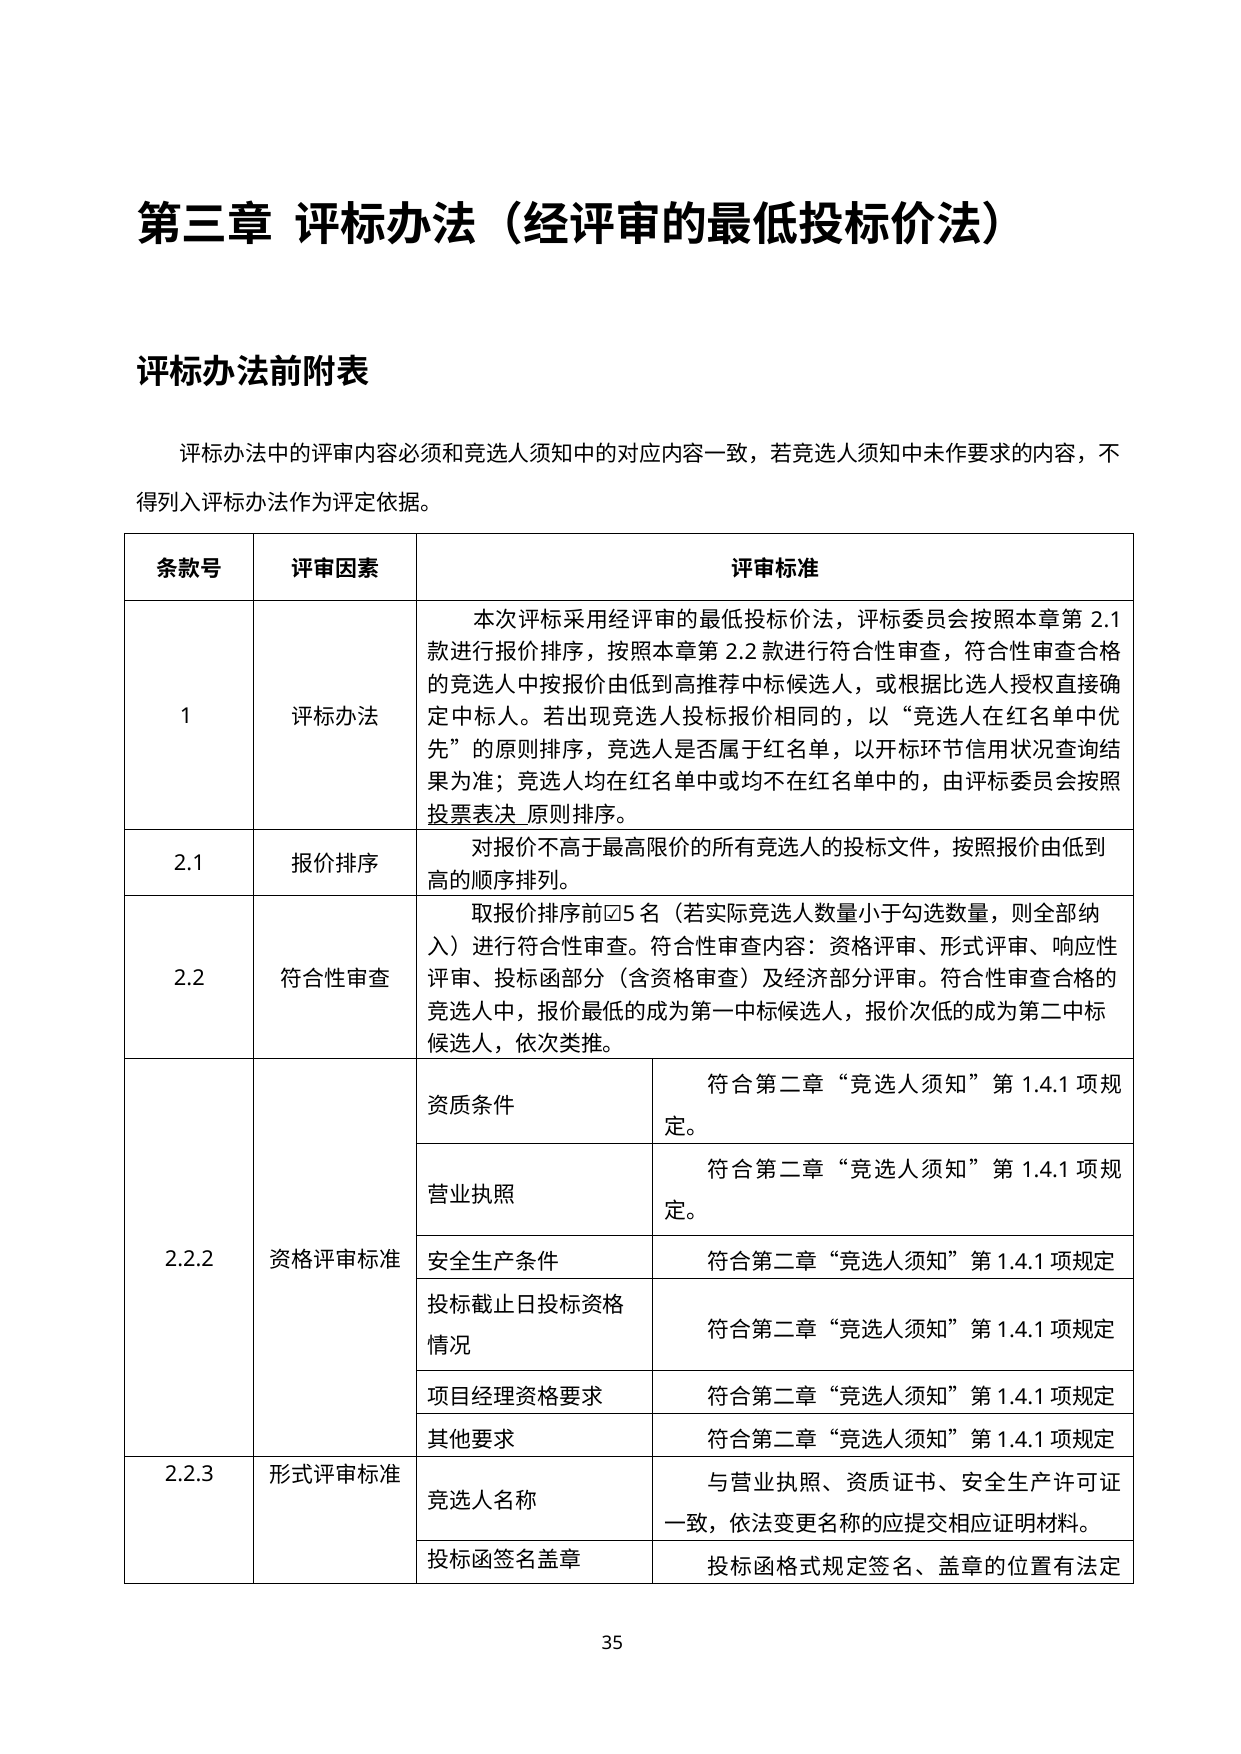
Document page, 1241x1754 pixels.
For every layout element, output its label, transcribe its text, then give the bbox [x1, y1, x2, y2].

text 评标办法中的评审内容必须和竞选人须知中的对应内容一致，若竞选人须知中未作要求的内容，不得列入评标办法作为评定依据。 [136, 436, 1122, 517]
subtitle 评标办法前附表 [136, 336, 1122, 401]
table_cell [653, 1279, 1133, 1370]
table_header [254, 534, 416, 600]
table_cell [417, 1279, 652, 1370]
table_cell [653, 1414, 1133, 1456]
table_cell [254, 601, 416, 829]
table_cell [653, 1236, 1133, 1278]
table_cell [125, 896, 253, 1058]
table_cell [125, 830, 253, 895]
subtitle 第三章 评标办法（经评审的最低投标价法） [136, 171, 1122, 269]
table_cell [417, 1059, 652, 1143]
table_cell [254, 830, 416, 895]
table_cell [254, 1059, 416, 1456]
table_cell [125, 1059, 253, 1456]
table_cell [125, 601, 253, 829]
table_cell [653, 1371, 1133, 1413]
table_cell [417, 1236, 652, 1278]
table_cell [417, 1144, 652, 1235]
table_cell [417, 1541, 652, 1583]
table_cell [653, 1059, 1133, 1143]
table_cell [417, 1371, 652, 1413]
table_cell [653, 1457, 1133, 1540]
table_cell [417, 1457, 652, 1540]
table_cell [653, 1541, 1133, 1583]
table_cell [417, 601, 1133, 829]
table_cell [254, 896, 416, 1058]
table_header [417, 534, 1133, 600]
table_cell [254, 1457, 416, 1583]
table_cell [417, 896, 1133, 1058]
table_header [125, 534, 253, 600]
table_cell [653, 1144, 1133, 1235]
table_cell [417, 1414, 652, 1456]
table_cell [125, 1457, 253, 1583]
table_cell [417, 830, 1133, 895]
